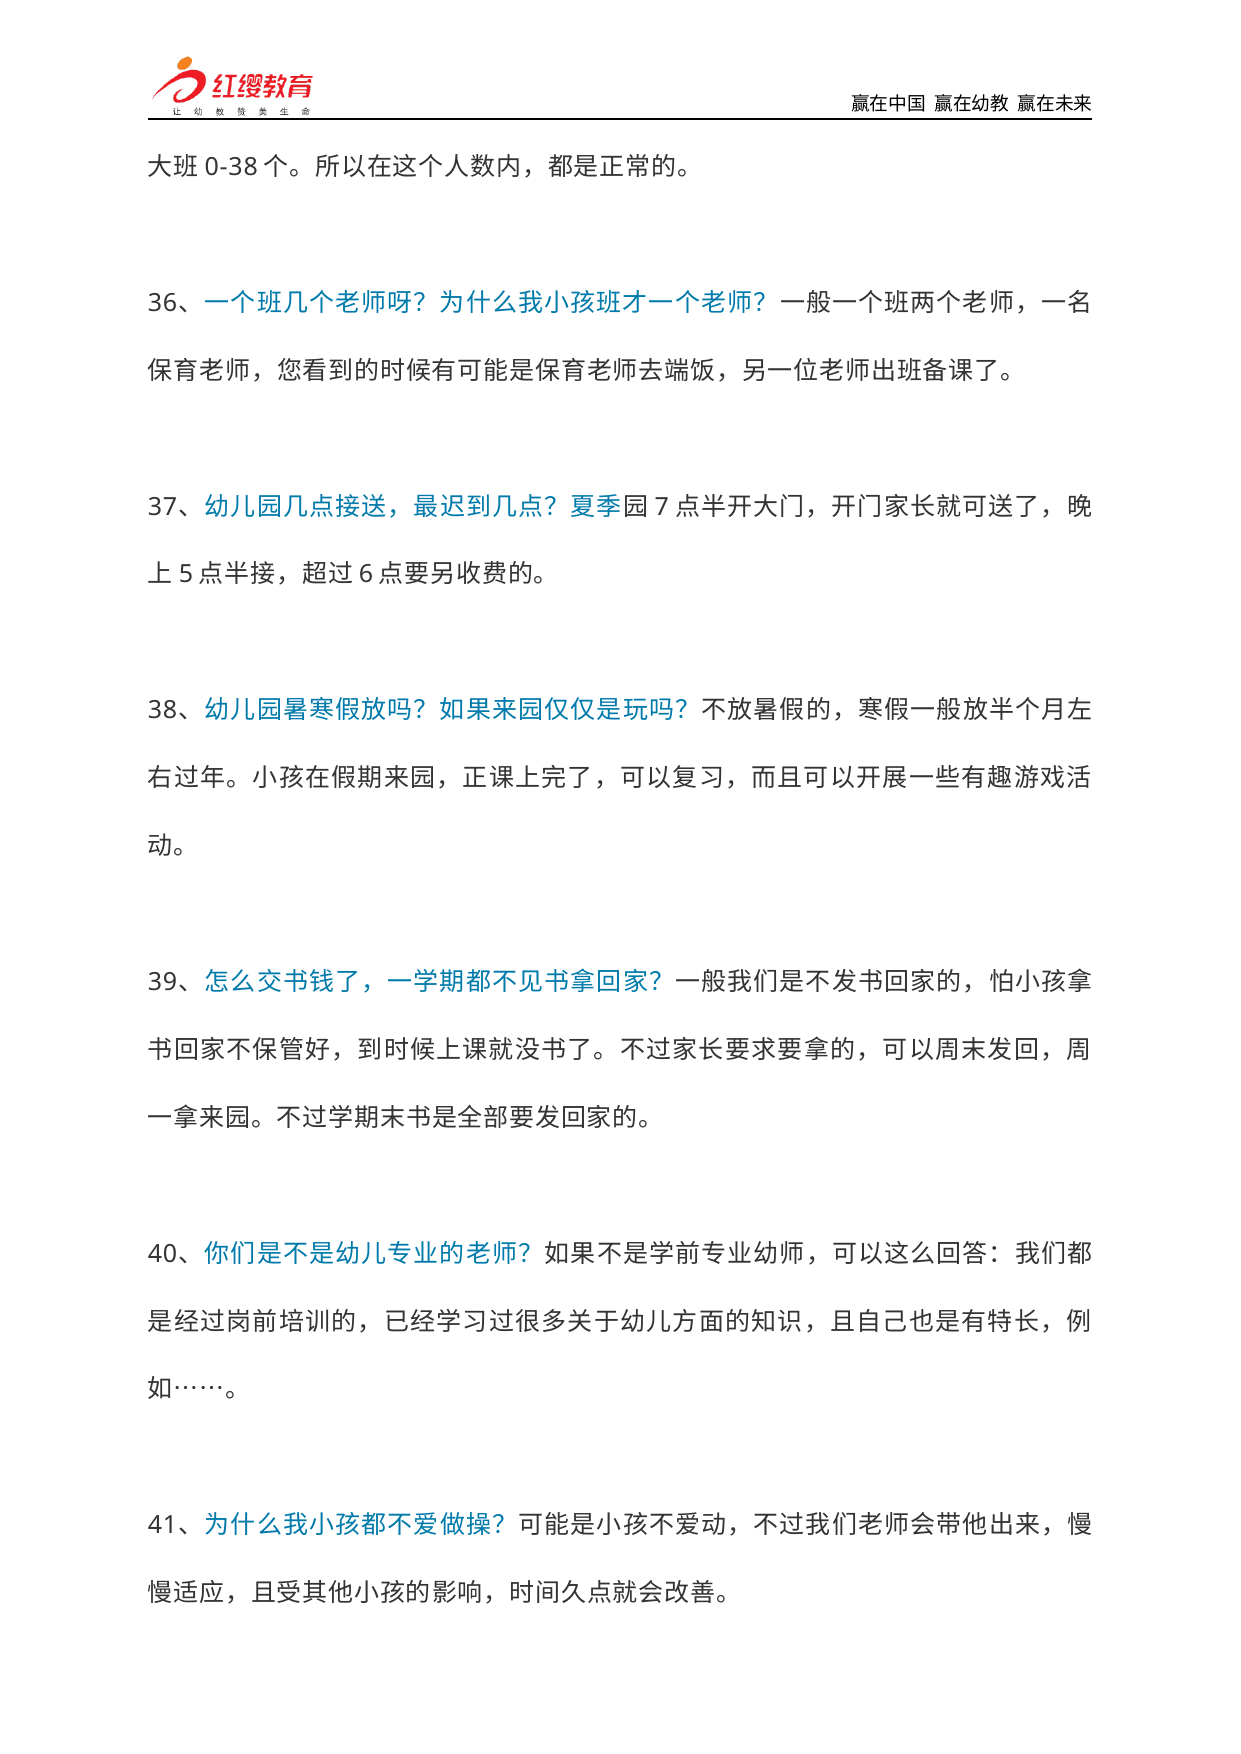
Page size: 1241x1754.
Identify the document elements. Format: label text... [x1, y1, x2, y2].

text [148, 1337, 1092, 1625]
picture [147, 52, 317, 118]
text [148, 131, 1092, 758]
